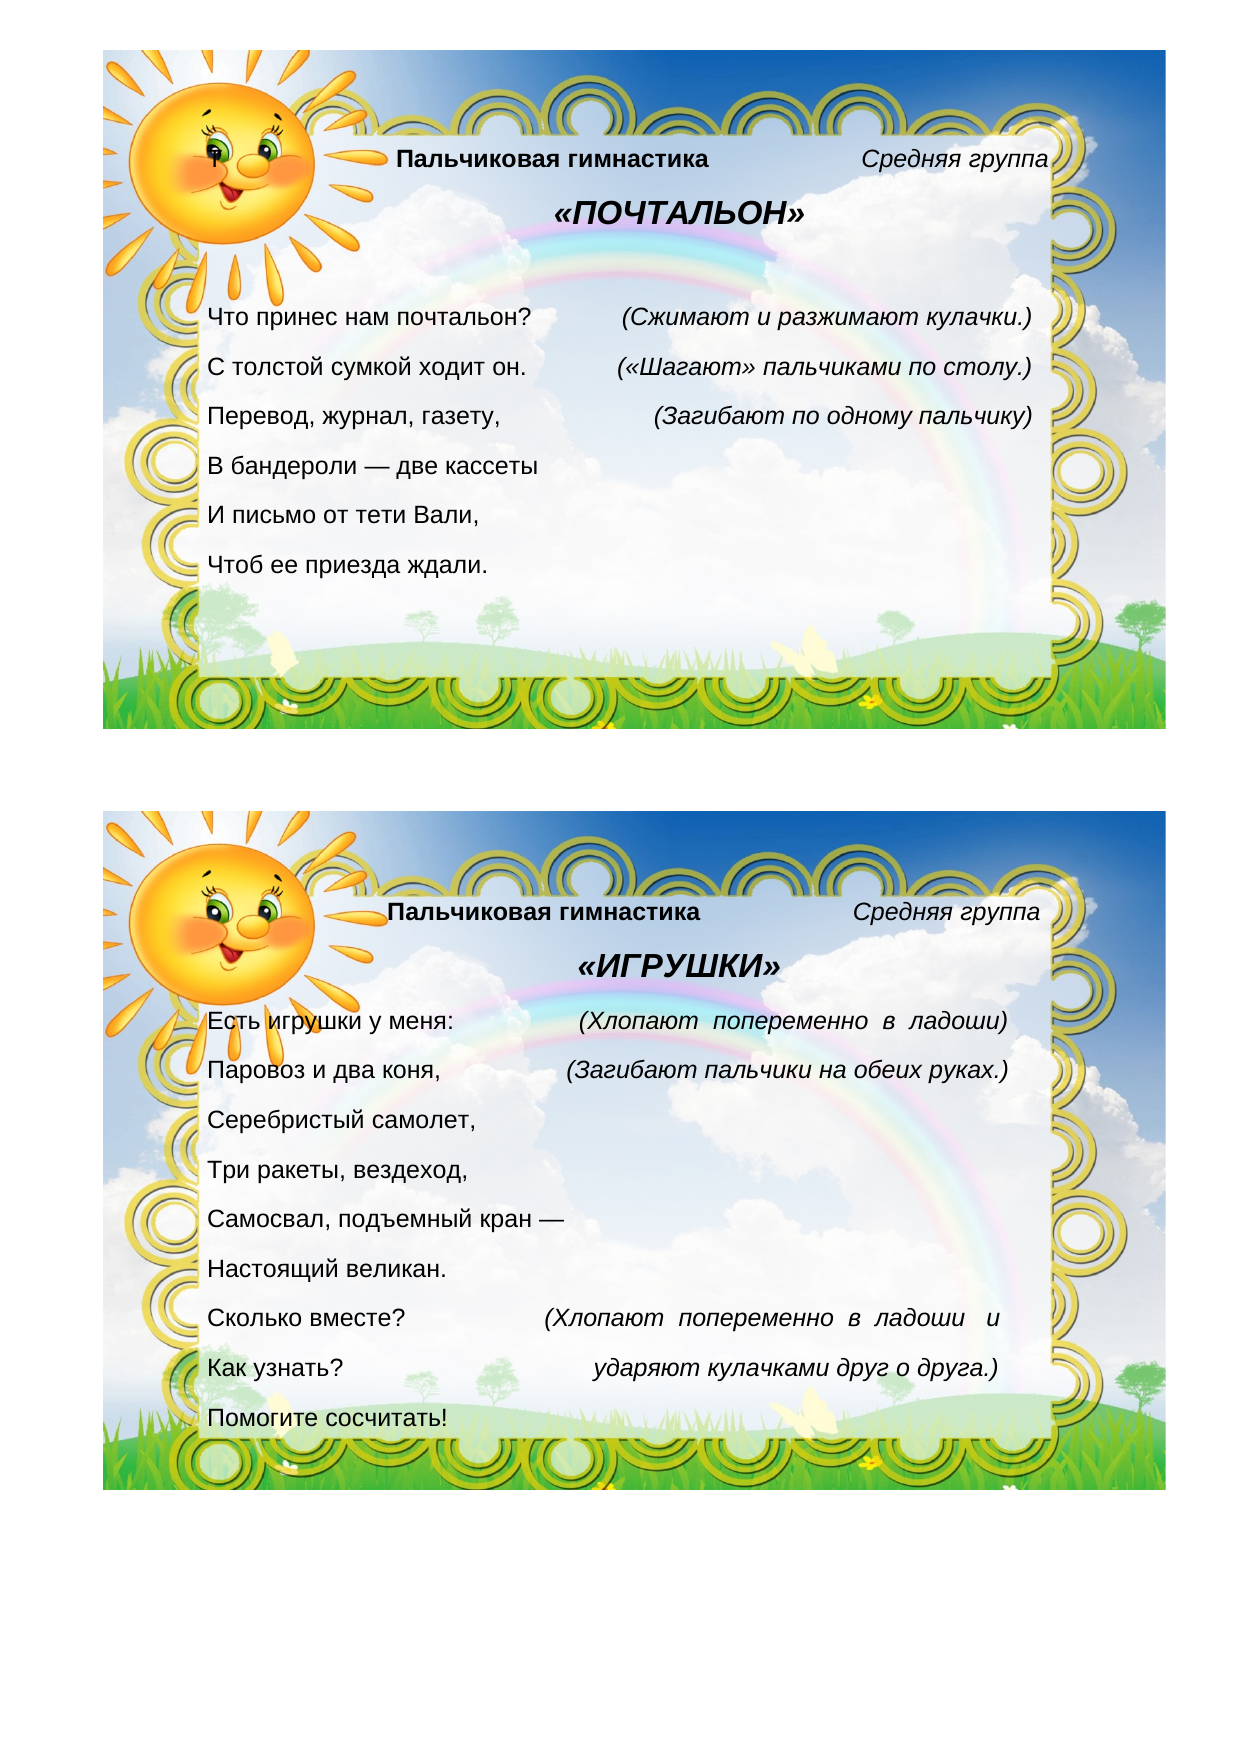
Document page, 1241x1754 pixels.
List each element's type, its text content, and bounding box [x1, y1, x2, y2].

text Паровоз и два коня, (Загибают пальчики на обеих руках.) [207, 1055, 1152, 1084]
text Что принес нам почтальон? (Сжимают и разжимают кулачки.) [207, 302, 1152, 331]
text Серебристый самолет, [207, 1105, 1152, 1134]
text Есть игрушки у меня: (Хлопают попеременно в ладоши) [207, 1006, 1152, 1034]
text В бандероли — две кассеты [207, 451, 1152, 479]
picture [103, 811, 1166, 1490]
text Перевод, журнал, газету, (Загибают по одному пальчику) [207, 401, 1152, 430]
text С толстой сумкой ходит он. («Шагают» пальчиками по столу.) [207, 352, 1152, 380]
text Пальчиковая гимнастика Средняя группа [207, 897, 1152, 926]
text Сколько вместе? (Хлопают попеременно в ладоши и [207, 1303, 1152, 1332]
text Чтоб ее приезда ждали. [207, 550, 1152, 579]
text Самосвал, подъемный кран — [207, 1204, 1152, 1233]
text И письмо от тети Вали, [207, 500, 1152, 529]
text «ИГРУШКИ» [207, 947, 1152, 985]
text Т Пальчиковая гимнастика Средняя группа [207, 143, 1152, 172]
text Настоящий великан. [207, 1254, 1152, 1282]
text Три ракеты, вездеход, [207, 1154, 1152, 1183]
picture [103, 50, 1166, 729]
text Помогите сосчитать! [207, 1402, 1152, 1431]
text Как узнать? ударяют кулачками друг о друга.) [207, 1353, 1152, 1382]
text «ПОЧТАЛЬОН» [207, 193, 1152, 232]
